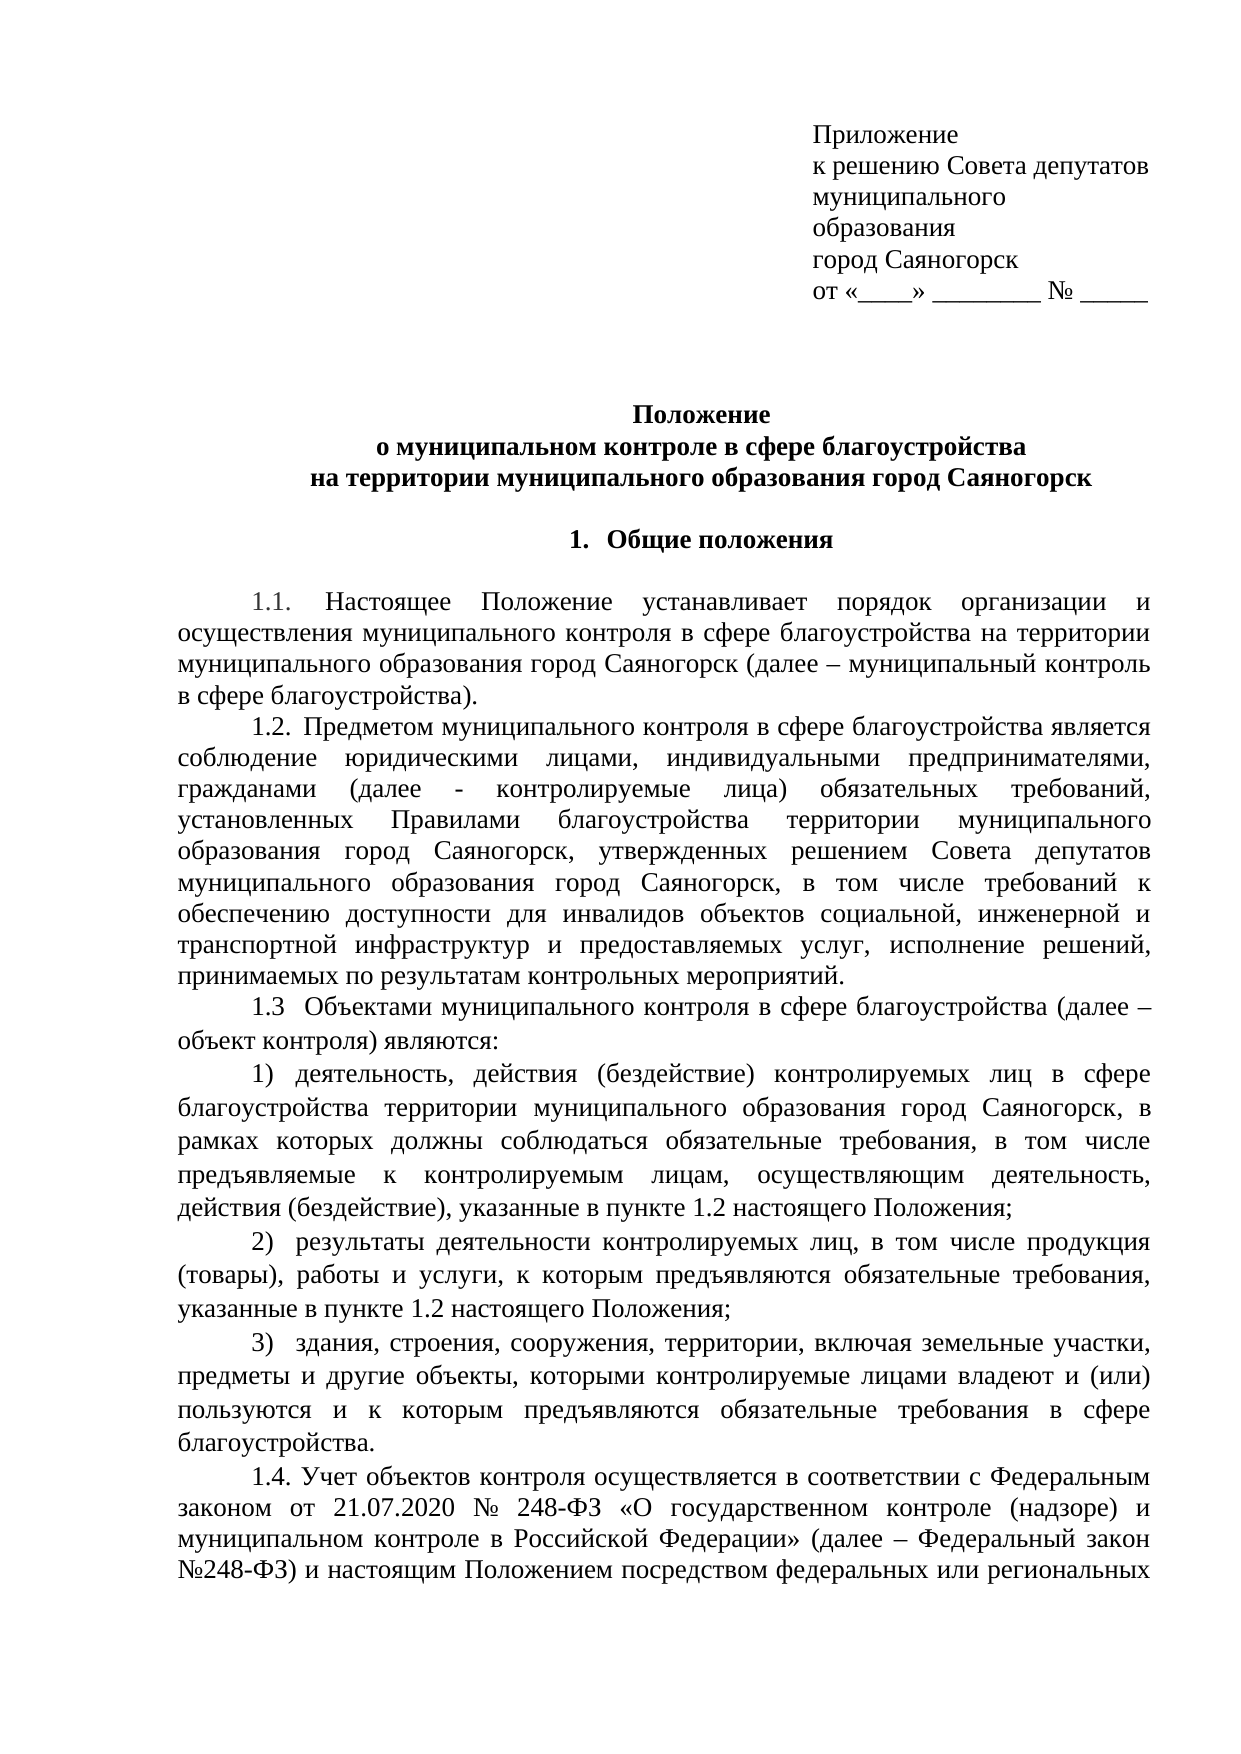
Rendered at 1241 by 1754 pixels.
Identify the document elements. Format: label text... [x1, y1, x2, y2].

list Общие положения [251, 523, 1152, 554]
list деятельность, действия (бездействие) контролируемых лиц в сфере благоустройства территории муниципального образования город Саяногорск, в рамках которых должны соблюдаться обязательные требования, в том числе предъявляемые к контролируемым лицам, осуществляющим деятельность, действия (бездействие), указанные в пункте 1.2 настоящего Положения; [177, 1057, 1152, 1223]
list Объектами муниципального контроля в сфере благоустройства (далее – объект контроля) являются: [177, 990, 1152, 1055]
list Предметом муниципального контроля в сфере благоустройства является соблюдение юридическими лицами, индивидуальными предпринимателями, гражданами (далее - контролируемые лица) обязательных требований, установленных Правилами благоустройства территории муниципального образования город Саяногорск, утвержденных решением Совета депутатов муниципального образования город Саяногорск, в том числе требований к обеспечению доступности для инвалидов объектов социальной, инженерной и транспортной инфраструктур и предоставляемых услуг, исполнение решений, принимаемых по результатам контрольных мероприятий. [177, 710, 1152, 990]
text от «____» ________ № _____ [812, 274, 1152, 305]
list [177, 1460, 1152, 1584]
text Положение [177, 398, 1152, 429]
list результаты деятельности контролируемых лиц, в том числе продукция (товары), работы и услуги, к которым предъявляются обязательные требования, указанные в пункте 1.2 настоящего Положения; [177, 1225, 1152, 1323]
text о муниципальном контроле в сфере благоустройства [177, 429, 1152, 461]
text Приложение [812, 118, 1152, 149]
text город Саяногорск [812, 243, 1152, 274]
list Настоящее Положение устанавливает порядок организации и осуществления муниципального контроля в сфере благоустройства на территории муниципального образования город Саяногорск (далее – муниципальный контроль в сфере благоустройства). [177, 585, 1152, 710]
list здания, строения, сооружения, территории, включая земельные участки, предметы и другие объекты, которыми контролируемые лицами владеют и (или) пользуются и к которым предъявляются обязательные требования в сфере благоустройства. [177, 1326, 1152, 1457]
text на территории муниципального образования город Саяногорск [177, 461, 1152, 492]
text к решению Совета депутатов [812, 149, 1152, 180]
text муниципального образования [812, 180, 1152, 243]
